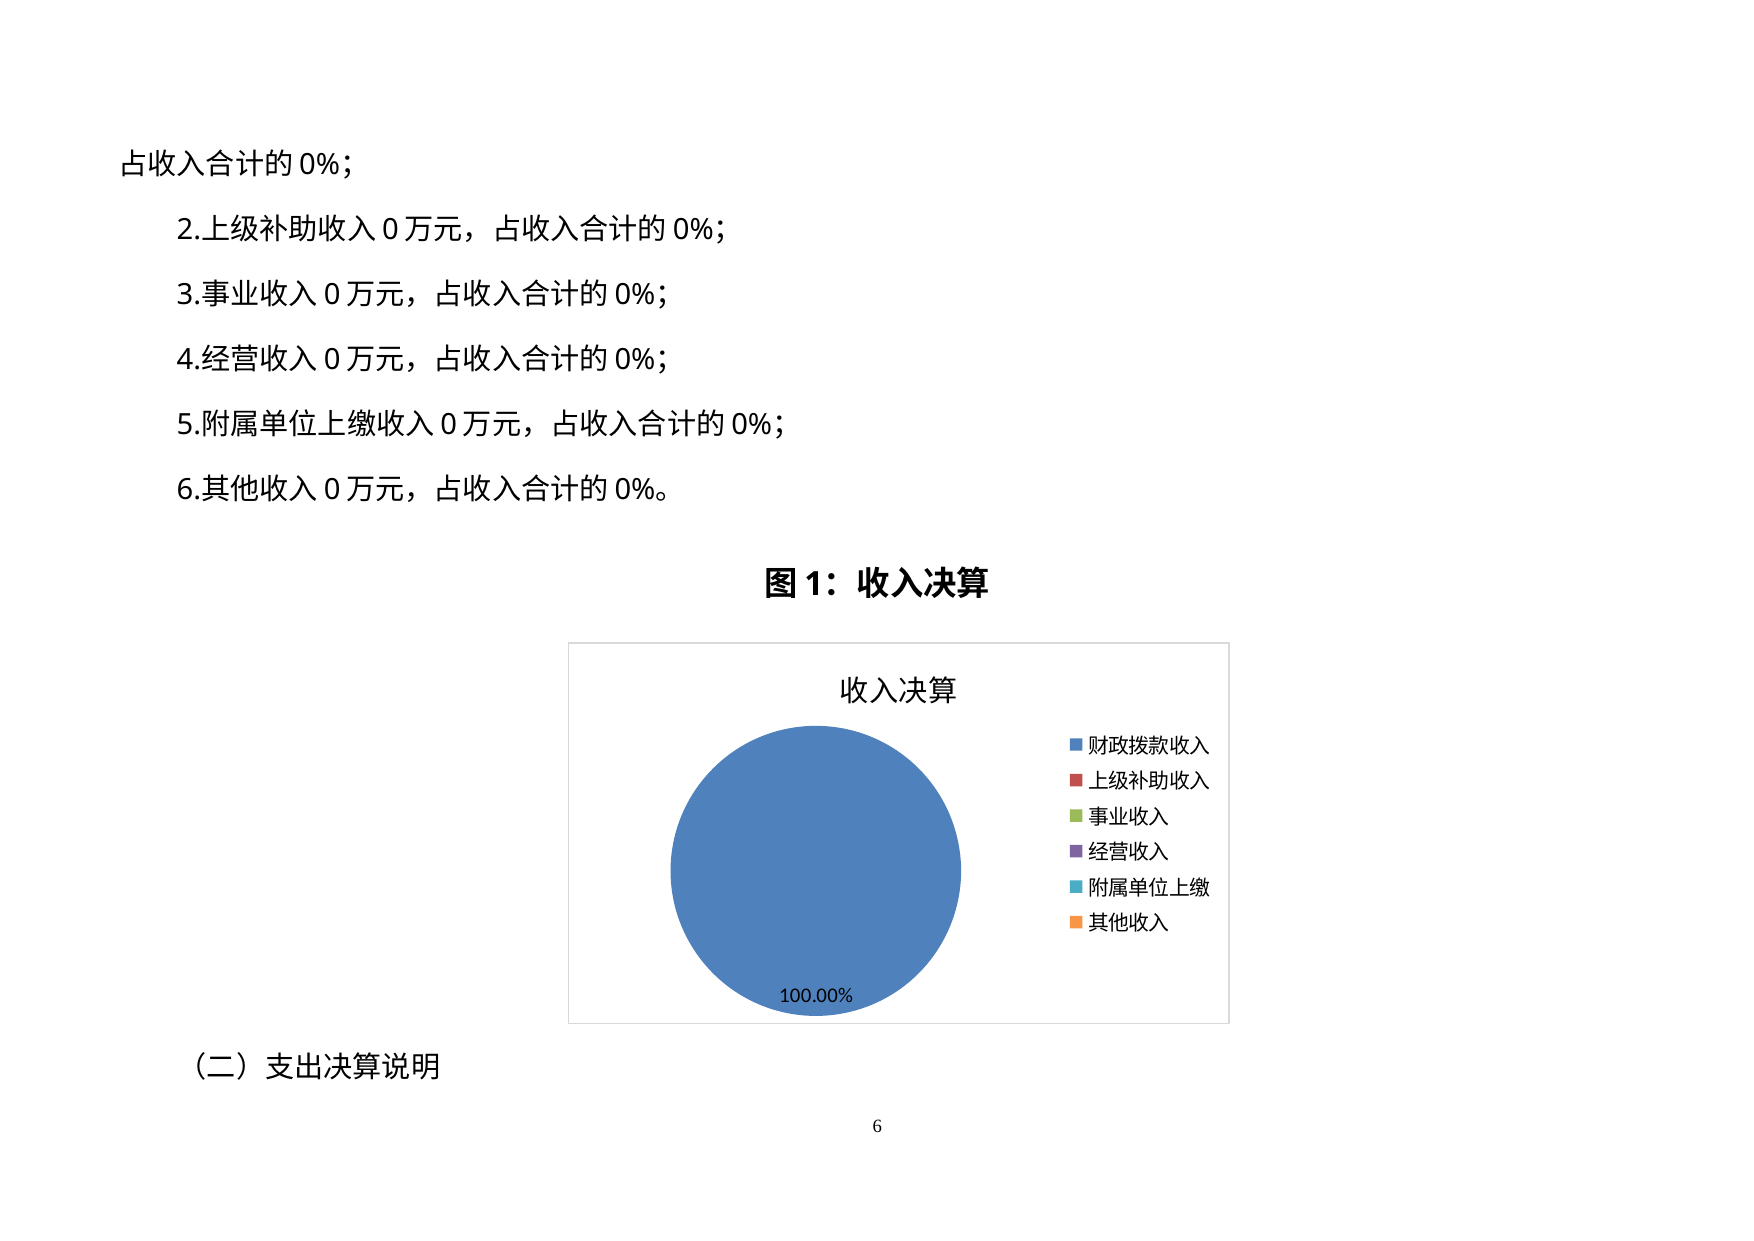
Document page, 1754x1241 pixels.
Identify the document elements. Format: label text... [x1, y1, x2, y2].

text （二）支出决算说明 [118, 1032, 1636, 1097]
text 6.其他收入0万元，占收入合计的0%。 [118, 454, 1636, 519]
text 5.附属单位上缴收入0万元，占收入合计的0%； [118, 389, 1636, 454]
text 2.上级补助收入0万元，占收入合计的0%； [118, 194, 1636, 259]
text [118, 129, 1636, 194]
text 3.事业收入0万元，占收入合计的0%； [118, 259, 1636, 324]
text 4.经营收入0万元，占收入合计的0%； [118, 324, 1636, 389]
subtitle 图1：收入决算 [118, 548, 1636, 613]
